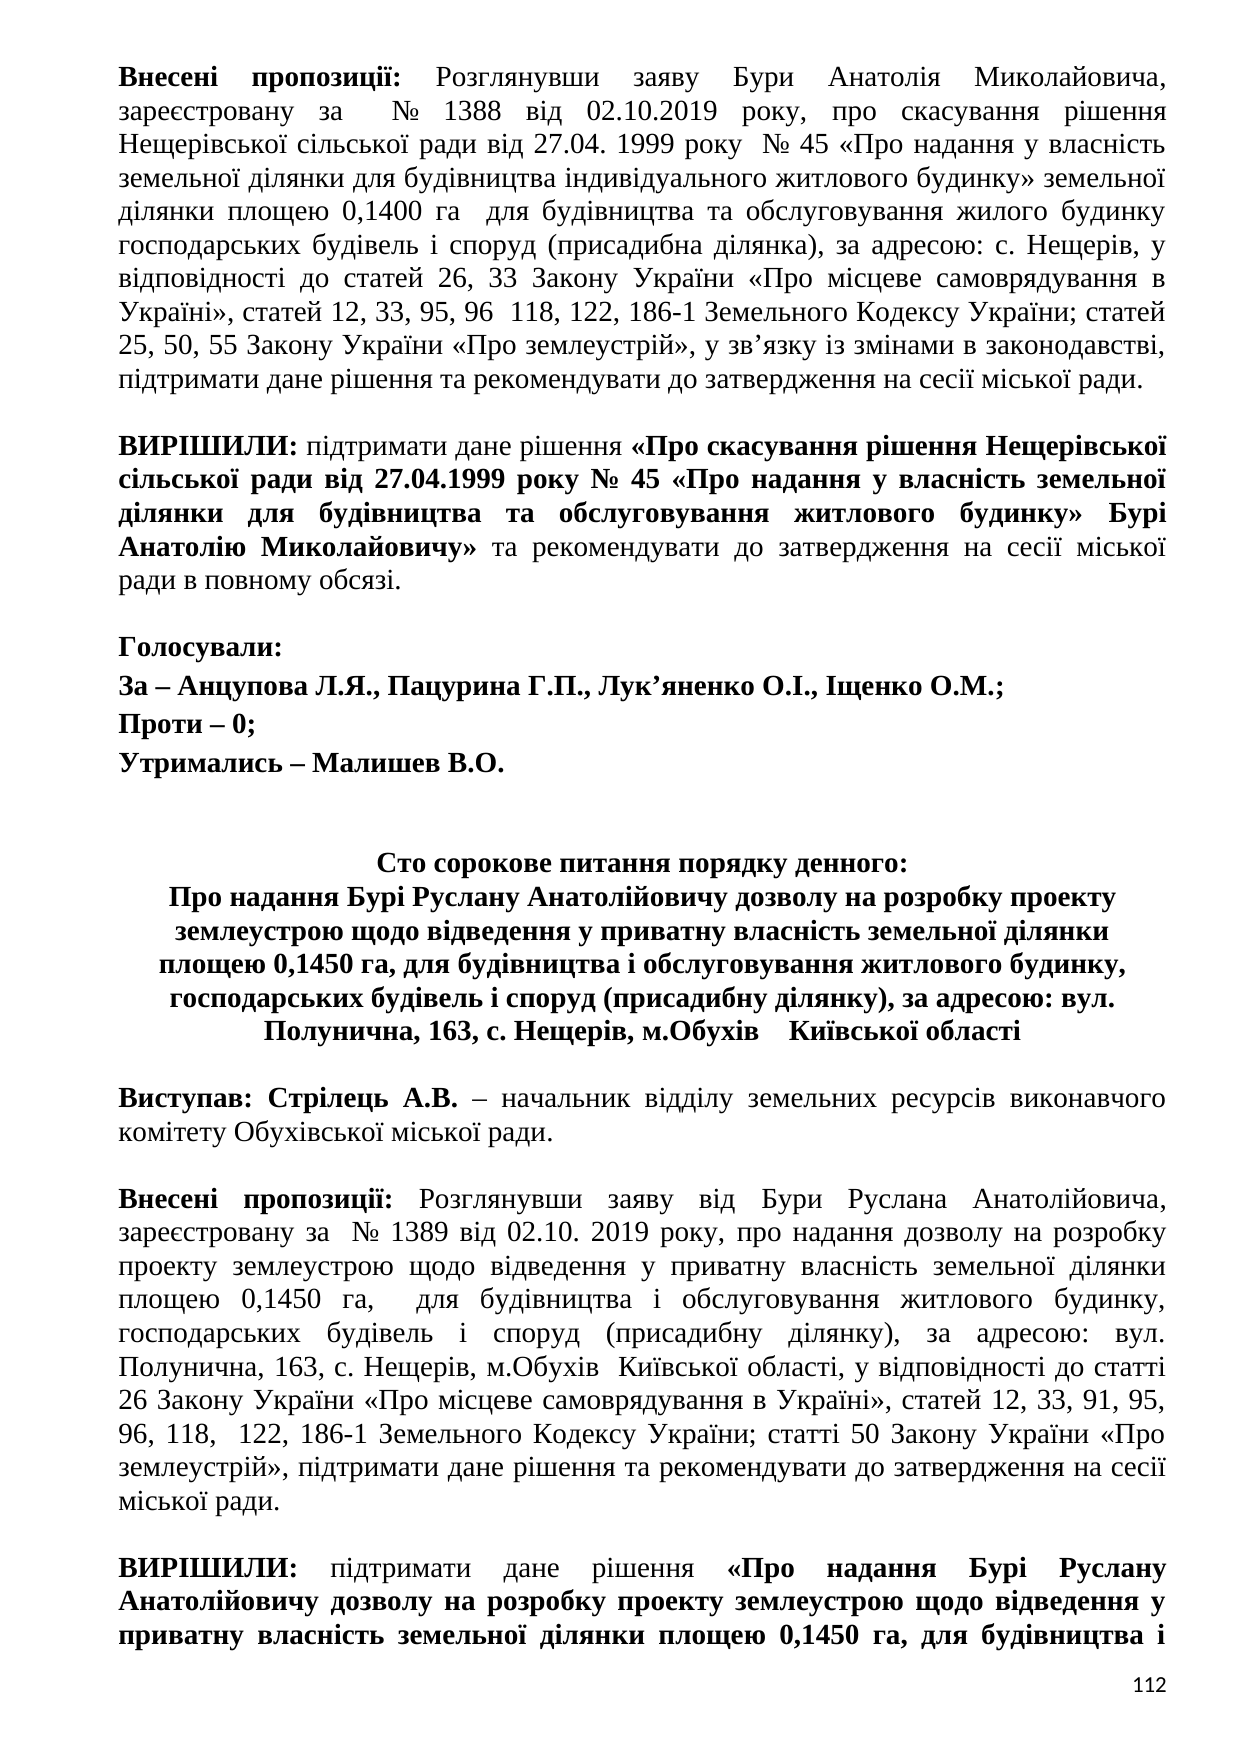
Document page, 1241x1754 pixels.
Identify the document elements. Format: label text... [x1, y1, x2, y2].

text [118, 1550, 1167, 1651]
list Внесені пропозиції: Розглянувши заяву від Бури Руслана Анатолійовича, зареєстровану за № 1389 від 02.10. 2019 року, про надання дозволу на розробку проекту землеустрою щодо відведення у приватну власність земельної ділянки площею 0,1450 га, для будівництва і обслуговування житлового будинку, господарських будівель і споруд (присадибну ділянку), за адресою: вул. Полунична, 163, с. Нещерів, м.Обухів Київської області, у відповідності до статті 26 Закону України «Про місцеве самоврядування в Україні», статей 12, 33, 91, 95, 96, 118, 122, 186-1 Земельного Кодексу України; статті 50 Закону України «Про землеустрій», підтримати дане рішення та рекомендувати до затвердження на сесії міської ради. [118, 1181, 1167, 1516]
text Проти – 0; [118, 706, 1167, 740]
text Виступав: Стрілець А.В. – начальник відділу земельних ресурсів виконавчого комітету Обухівської міської ради. [118, 1080, 1167, 1147]
list Внесені пропозиції: Розглянувши заяву Бури Анатолія Миколайовича, зареєстровану за № 1388 від 02.10.2019 року, про скасування рішення Нещерівської сільської ради від 27.04. 1999 року № 45 «Про надання у власність земельної ділянки для будівництва індивідуального житлового будинку» земельної ділянки площею 0,1400 га для будівництва та обслуговування жилого будинку господарських будівель і споруд (присадибна ділянка), за адресою: с. Нещерів, у відповідності до статей 26, 33 Закону України «Про місцеве самоврядування в Україні», статей 12, 33, 95, 96 118, 122, 186-1 Земельного Кодексу України; статей 25, 50, 55 Закону України «Про землеустрій», у зв’язку із змінами в законодавстві, підтримати дане рішення та рекомендувати до затвердження на сесії міської ради. [118, 59, 1167, 394]
text ВИРІШИЛИ: підтримати дане рішення «Про скасування рішення Нещерівської сільської ради від 27.04.1999 року № 45 «Про надання у власність земельної ділянки для будівництва та обслуговування житлового будинку» Бурі Анатолію Миколайовичу» та рекомендувати до затвердження на сесії міської ради в повному обсязі. [118, 428, 1167, 596]
text За – Анцупова Л.Я., Пацурина Г.П., Лук’яненко О.І., Іщенко О.М.; [118, 668, 1167, 701]
text Голосували: [118, 629, 1167, 663]
text Утримались – Малишев В.О. [118, 745, 1167, 778]
text Сто сорокове питання порядку денного: [118, 846, 1167, 879]
text Про надання Бурі Руслану Анатолійовичу дозволу на розробку проекту землеустрою щодо відведення у приватну власність земельної ділянки площею 0,1450 га, для будівництва і обслуговування житлового будинку, господарських будівель і споруд (присадибну ділянку), за адресою: вул. Полунична, 163, с. Нещерів, м.Обухів Київської області [118, 879, 1167, 1047]
